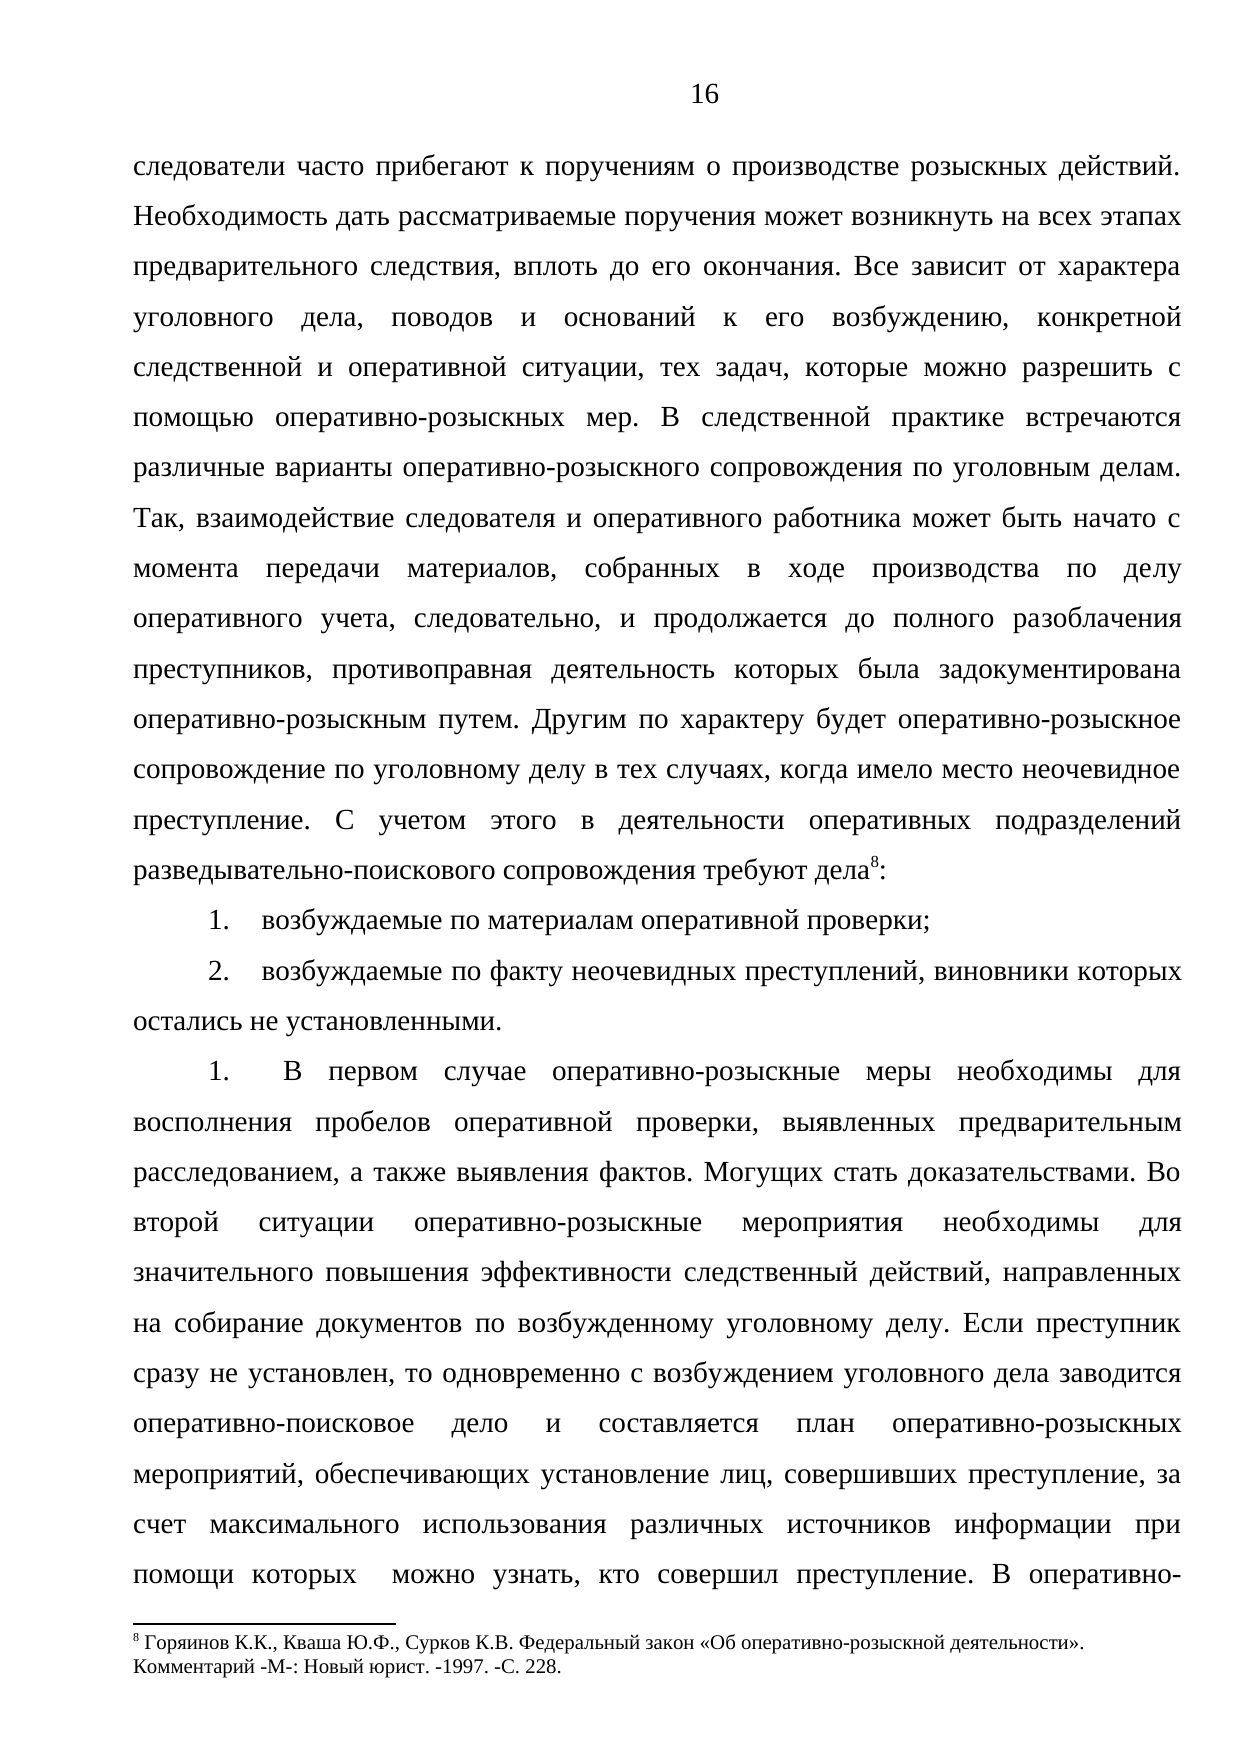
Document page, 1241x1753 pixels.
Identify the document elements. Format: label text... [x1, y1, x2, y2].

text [133, 148, 1182, 886]
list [133, 1053, 1182, 1590]
list возбуждаемые по факту неочевидных преступлений, виновники которых остались не установленными. [133, 953, 1182, 1037]
list возбуждаемые по материалам оперативной проверки; [133, 902, 1182, 936]
